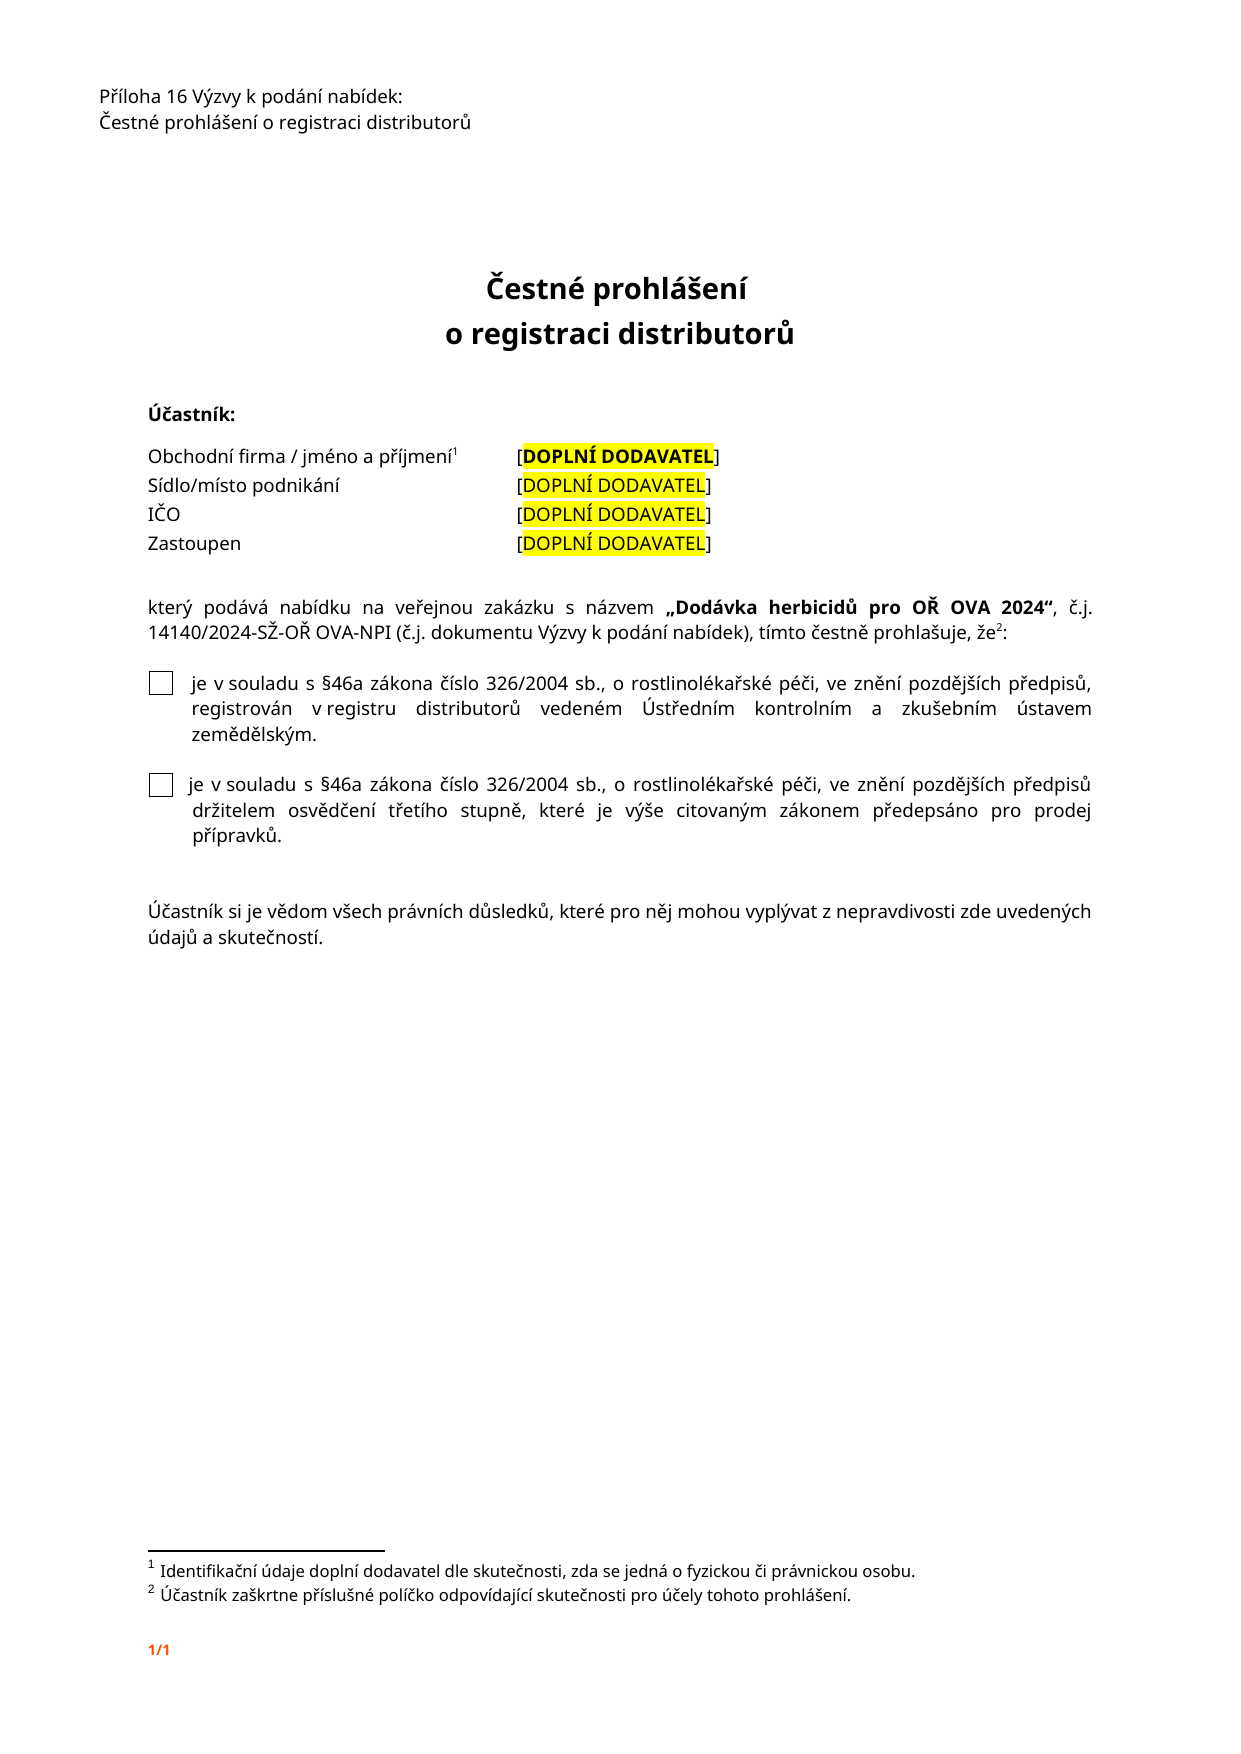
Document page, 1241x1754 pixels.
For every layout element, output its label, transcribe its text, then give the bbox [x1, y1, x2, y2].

text Účastník: [148, 397, 1093, 428]
title Čestné prohlášení [148, 268, 1093, 308]
text je v souladu s §46a zákona číslo 326/2004 sb., o rostlinolékařské péči, ve znění pozdějších předpisů, registrován v registru distributorů vedeném Ústředním kontrolním a zkušebním ústavem zemědělským. [148, 670, 1093, 747]
text Obchodní firma / jméno a příjmení [148, 440, 1093, 469]
text o registraci distributorů [148, 314, 1093, 353]
text který podává nabídku na veřejnou zakázku s názvem „Dodávka herbicidů pro OŘ OVA 2024“, č.j. 14140/2024-SŽ-OŘ OVA-NPI (č.j. dokumentu Výzvy k podání nabídek), tímto čestně prohlašuje, že: [148, 594, 1093, 645]
text IČO [148, 498, 1093, 527]
text Sídlo/místo podnikání [DOPLNÍ DODAVATEL] [148, 469, 1093, 498]
text je v souladu s §46a zákona číslo 326/2004 sb., o rostlinolékařské péči, ve znění pozdějších předpisů držitelem osvědčení třetího stupně, které je výše citovaným zákonem předepsáno pro prodej přípravků. [148, 772, 1093, 848]
text Účastník si je vědom všech právních důsledků, které pro něj mohou vyplývat z nepravdivosti zde uvedených údajů a skutečností. [148, 899, 1093, 950]
text Zastoupen [148, 527, 1093, 556]
